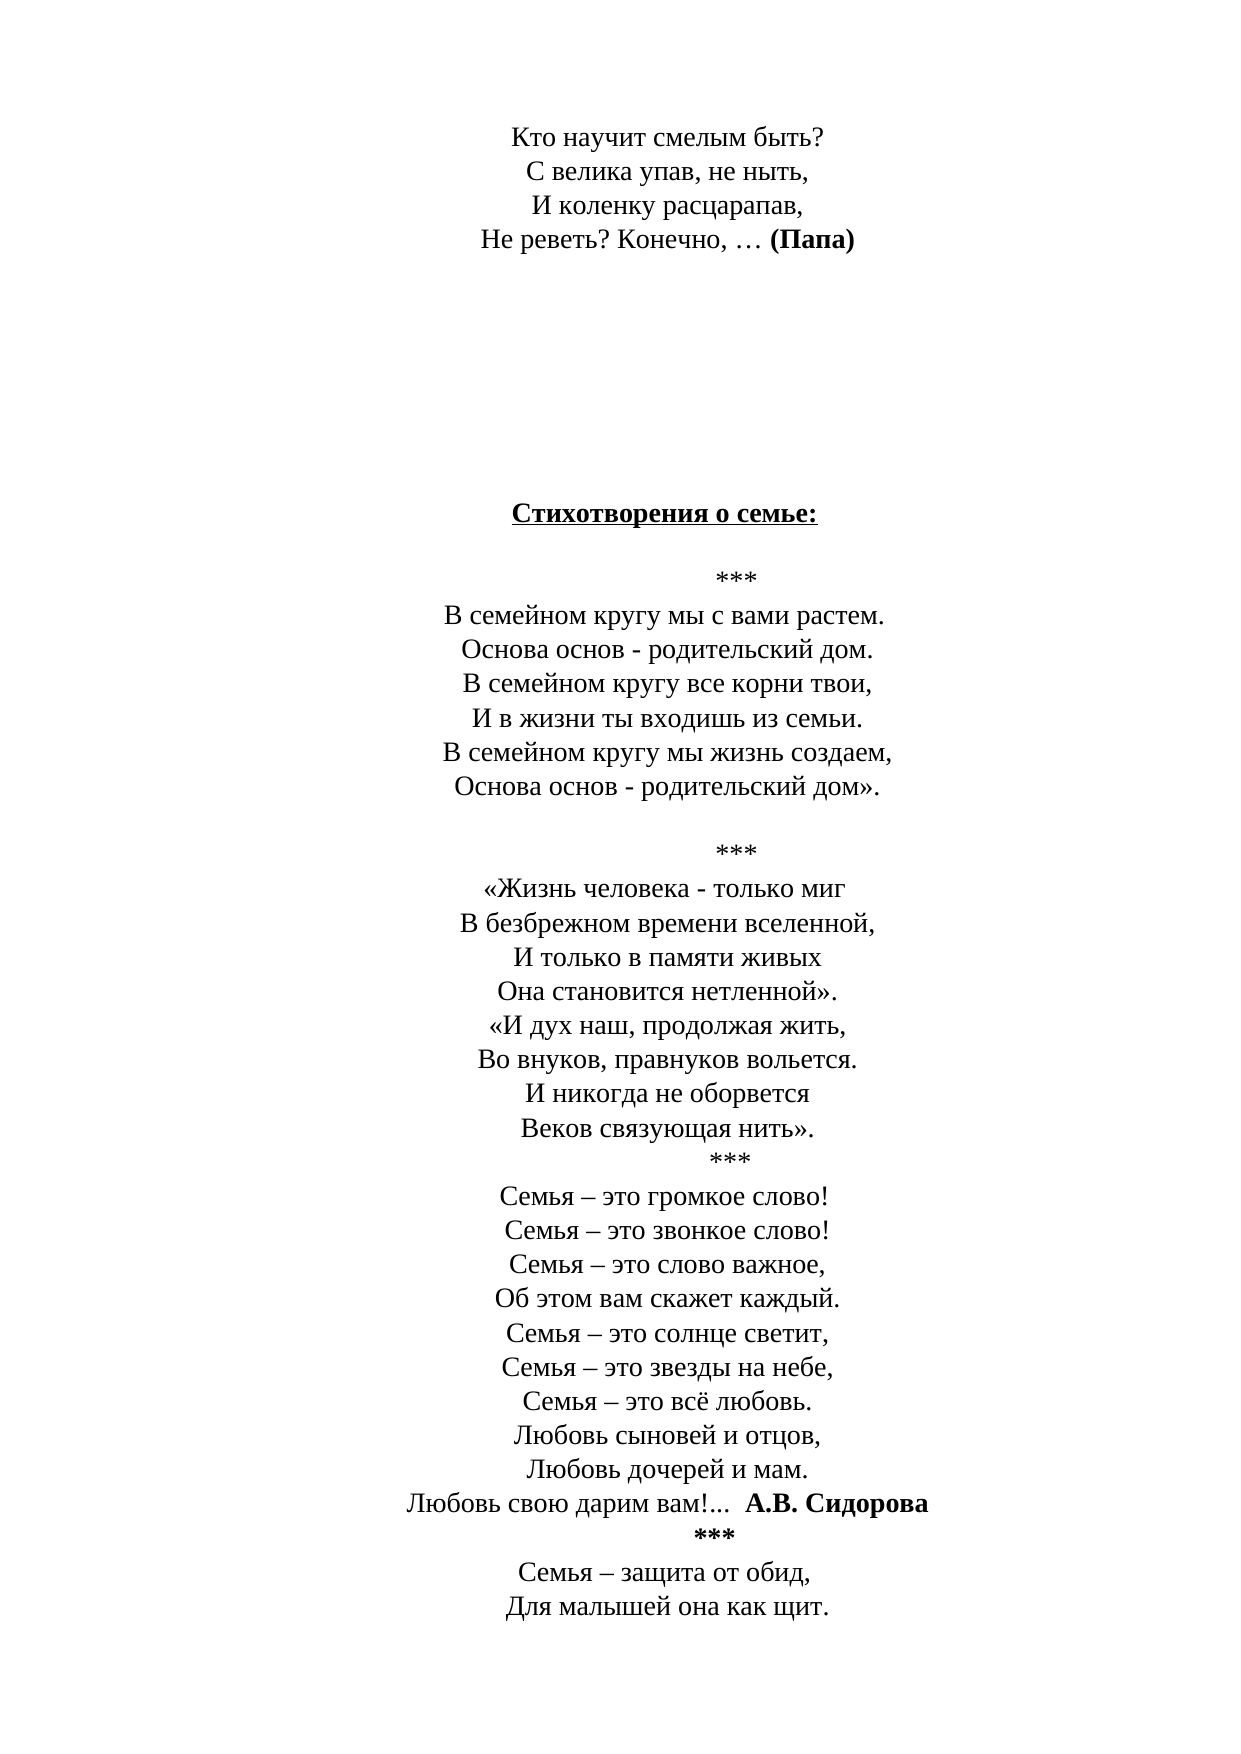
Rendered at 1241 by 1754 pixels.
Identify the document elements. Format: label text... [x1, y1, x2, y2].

text Не реветь? Конечно, … (Папа) [177, 221, 1152, 255]
text Семья – это слово важное, [177, 1246, 1152, 1280]
text Семья – это звонкое слово! [177, 1211, 1152, 1246]
text Веков связующая нить». [177, 1109, 1152, 1143]
text В семейном кругу мы жизнь создаем, [177, 733, 1152, 767]
text «И дух наш, продолжая жить, [177, 1006, 1152, 1041]
text *** [177, 1143, 1152, 1177]
text С велика упав, не ныть, [177, 152, 1152, 186]
text Основа основ - родительский дом. [177, 631, 1152, 665]
text Семья – это всё любовь. [177, 1382, 1152, 1416]
text Стихотворения о семье: [177, 494, 1152, 528]
text Любовь сыновей и отцов, [177, 1416, 1152, 1451]
text *** [177, 836, 1152, 870]
text Во внуков, правнуков вольется. [177, 1041, 1152, 1075]
text В семейном кругу мы с вами растем. [177, 596, 1152, 631]
text *** [177, 1519, 1152, 1553]
text Она становится нетленной». [177, 972, 1152, 1006]
text Для малышей она как щит. [177, 1587, 1152, 1621]
text Об этом вам скажет каждый. [177, 1280, 1152, 1314]
text И только в памяти живых [177, 938, 1152, 972]
text Основа основ - родительский дом». [177, 767, 1152, 801]
text Семья – это солнце светит, [177, 1314, 1152, 1348]
text И в жизни ты входишь из семьи. [177, 699, 1152, 733]
text В семейном кругу все корни твои, [177, 665, 1152, 699]
text Семья – защита от обид, [177, 1553, 1152, 1587]
text Кто научит смелым быть? [177, 118, 1152, 152]
text И никогда не оборвется [177, 1075, 1152, 1109]
text Любовь дочерей и мам. [177, 1451, 1152, 1485]
text Семья – это звезды на небе, [177, 1348, 1152, 1382]
text «Жизнь человека - только миг [177, 870, 1152, 904]
text *** [177, 562, 1152, 596]
text Любовь свою дарим вам!... А.В. Сидорова [177, 1485, 1152, 1519]
text И коленку расцарапав, [177, 186, 1152, 221]
text Семья – это громкое слово! [177, 1177, 1152, 1211]
text В безбрежном времени вселенной, [177, 904, 1152, 938]
